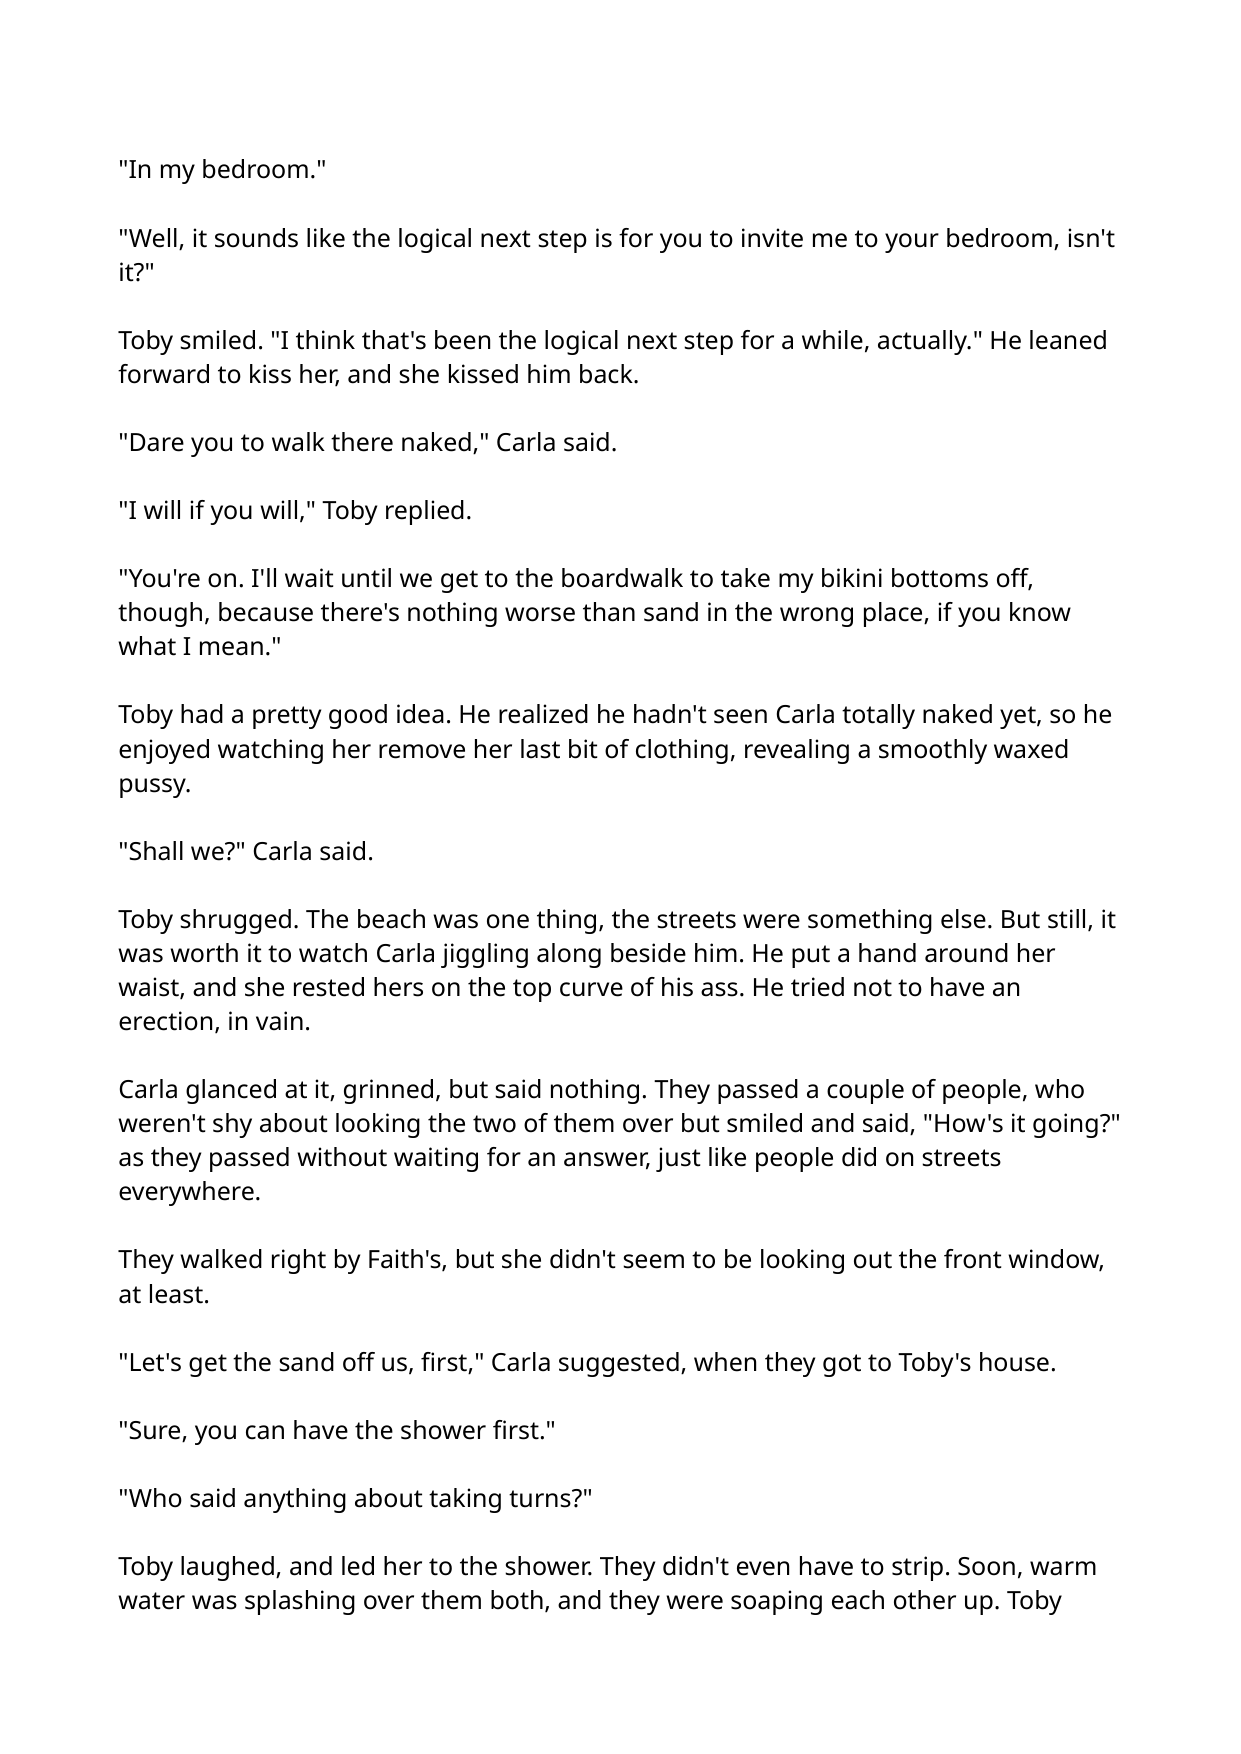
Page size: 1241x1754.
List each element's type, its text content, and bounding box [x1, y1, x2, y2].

text Toby had a pretty good idea. He realized he hadn't seen Carla totally naked yet, so he enjoyed watching her remove her last bit of clothing, revealing a smoothly waxed pussy. [118, 697, 1122, 799]
text "You're on. I'll wait until we get to the boardwalk to take my bikini bottoms off, though, because there's nothing worse than sand in the wrong place, if you know what I mean." [118, 561, 1122, 663]
text "I will if you will," Toby replied. [118, 493, 1122, 527]
text "Sure, you can have the shower first." [118, 1412, 1122, 1447]
text Toby smiled. "I think that's been the logical next step for a while, actually." He leaned forward to kiss her, and she kissed him back. [118, 322, 1122, 391]
text "Let's get the sand off us, first," Carla suggested, when they got to Toby's house. [118, 1344, 1122, 1378]
text "Who said anything about taking turns?" [118, 1481, 1122, 1515]
text "Dare you to walk there naked," Carla said. [118, 425, 1122, 459]
text Toby shrugged. The beach was one thing, the streets were something else. But still, it was worth it to watch Carla jiggling along beside him. He put a hand around her waist, and she rested hers on the top curve of his ass. He tried not to have an erection, in vain. [118, 902, 1122, 1038]
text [118, 1549, 1122, 1617]
text Carla glanced at it, grinned, but said nothing. They passed a couple of people, who weren't shy about looking the two of them over but smiled and said, "How's it going?" as they passed without waiting for an answer, just like people did on streets everywhere. [118, 1072, 1122, 1208]
text "Well, it sounds like the logical next step is for you to invite me to your bedroom, isn't it?" [118, 220, 1122, 288]
text "Shall we?" Carla said. [118, 833, 1122, 867]
text They walked right by Faith's, but she didn't seem to be looking out the front window, at least. [118, 1242, 1122, 1310]
text "In my bedroom." [118, 152, 1122, 186]
